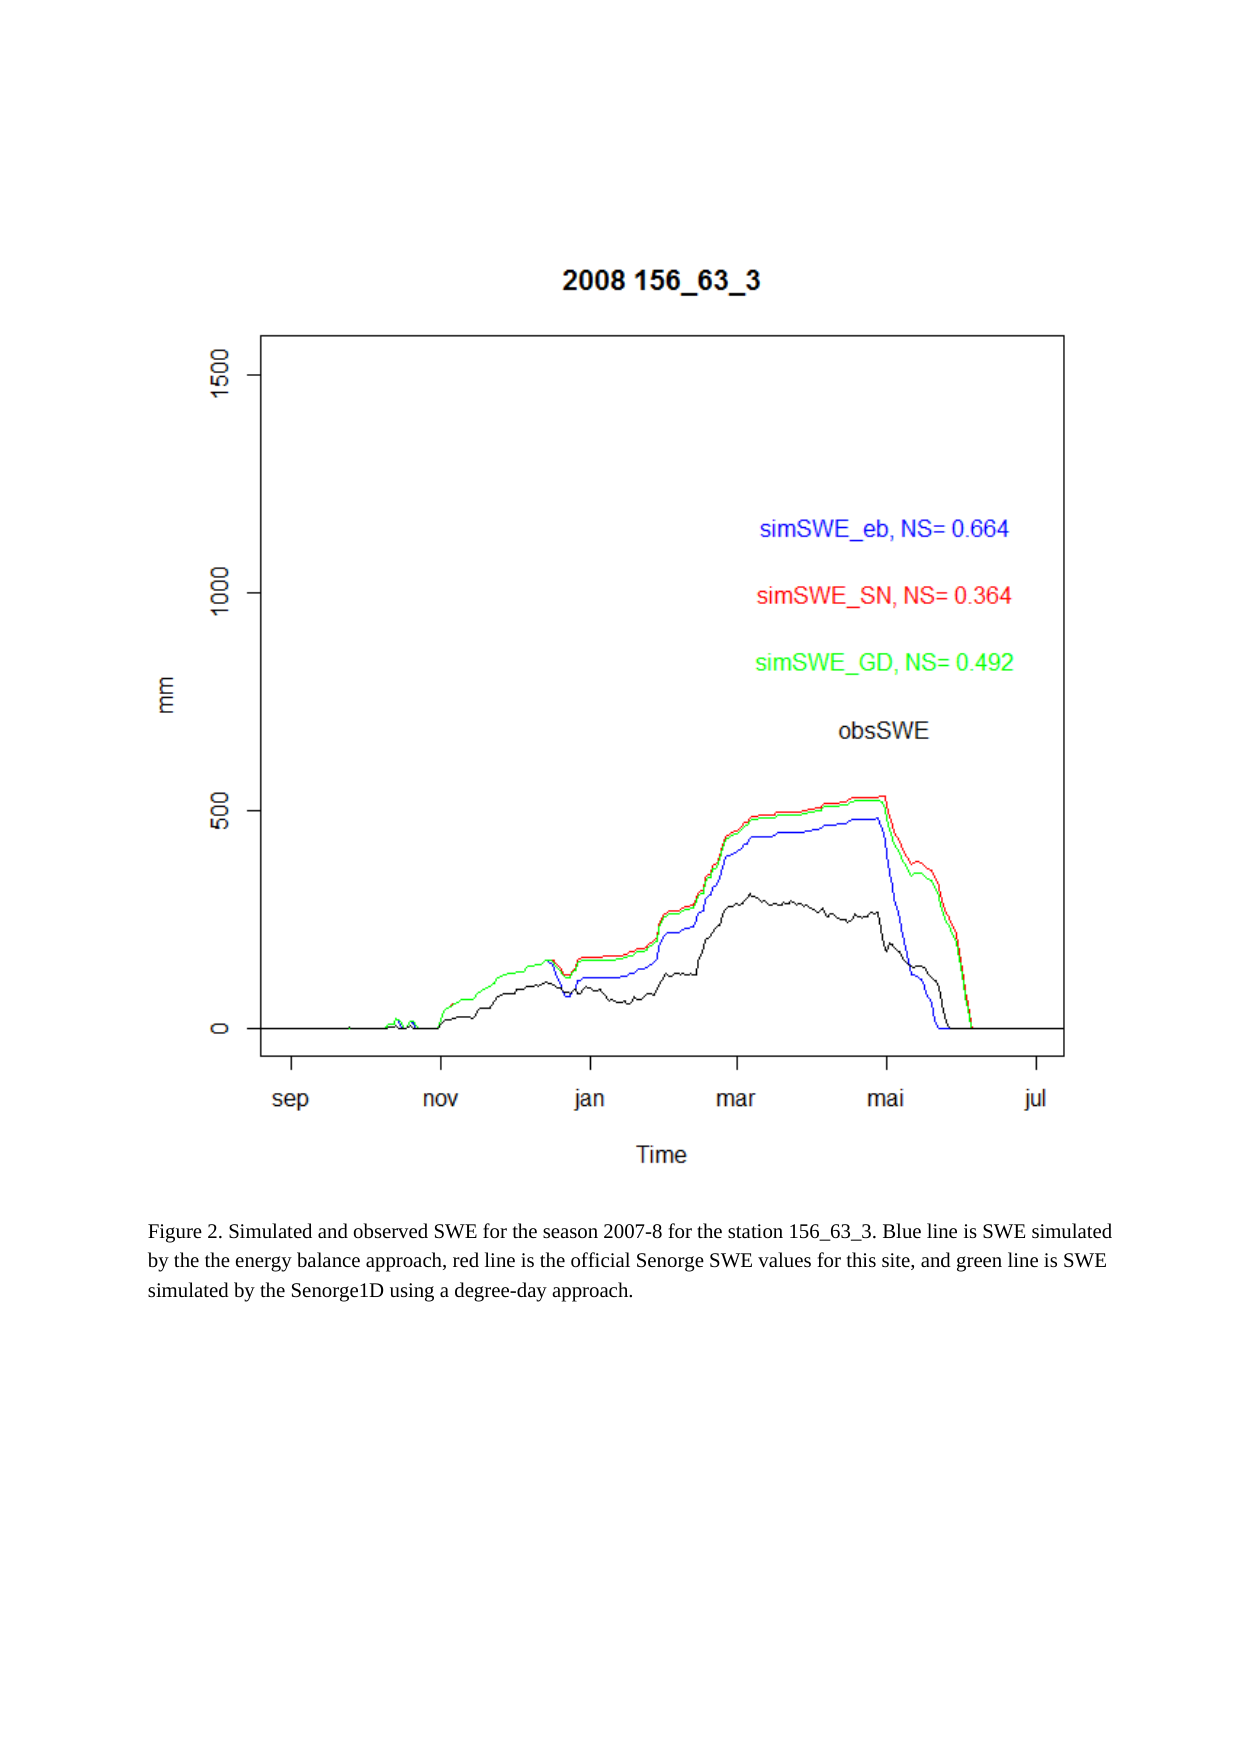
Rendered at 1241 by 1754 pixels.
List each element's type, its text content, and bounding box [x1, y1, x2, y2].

text Figure 2. Simulated and observed SWE for the season 2007-8 for the station 156_63_3. Blue line is SWE simulated by the the energy balance approach, red line is the official Senorge SWE values for this site, and green line is SWE simulated by the Senorge1D using a degree-day approach. [148, 1214, 1122, 1302]
picture [147, 223, 1123, 1198]
